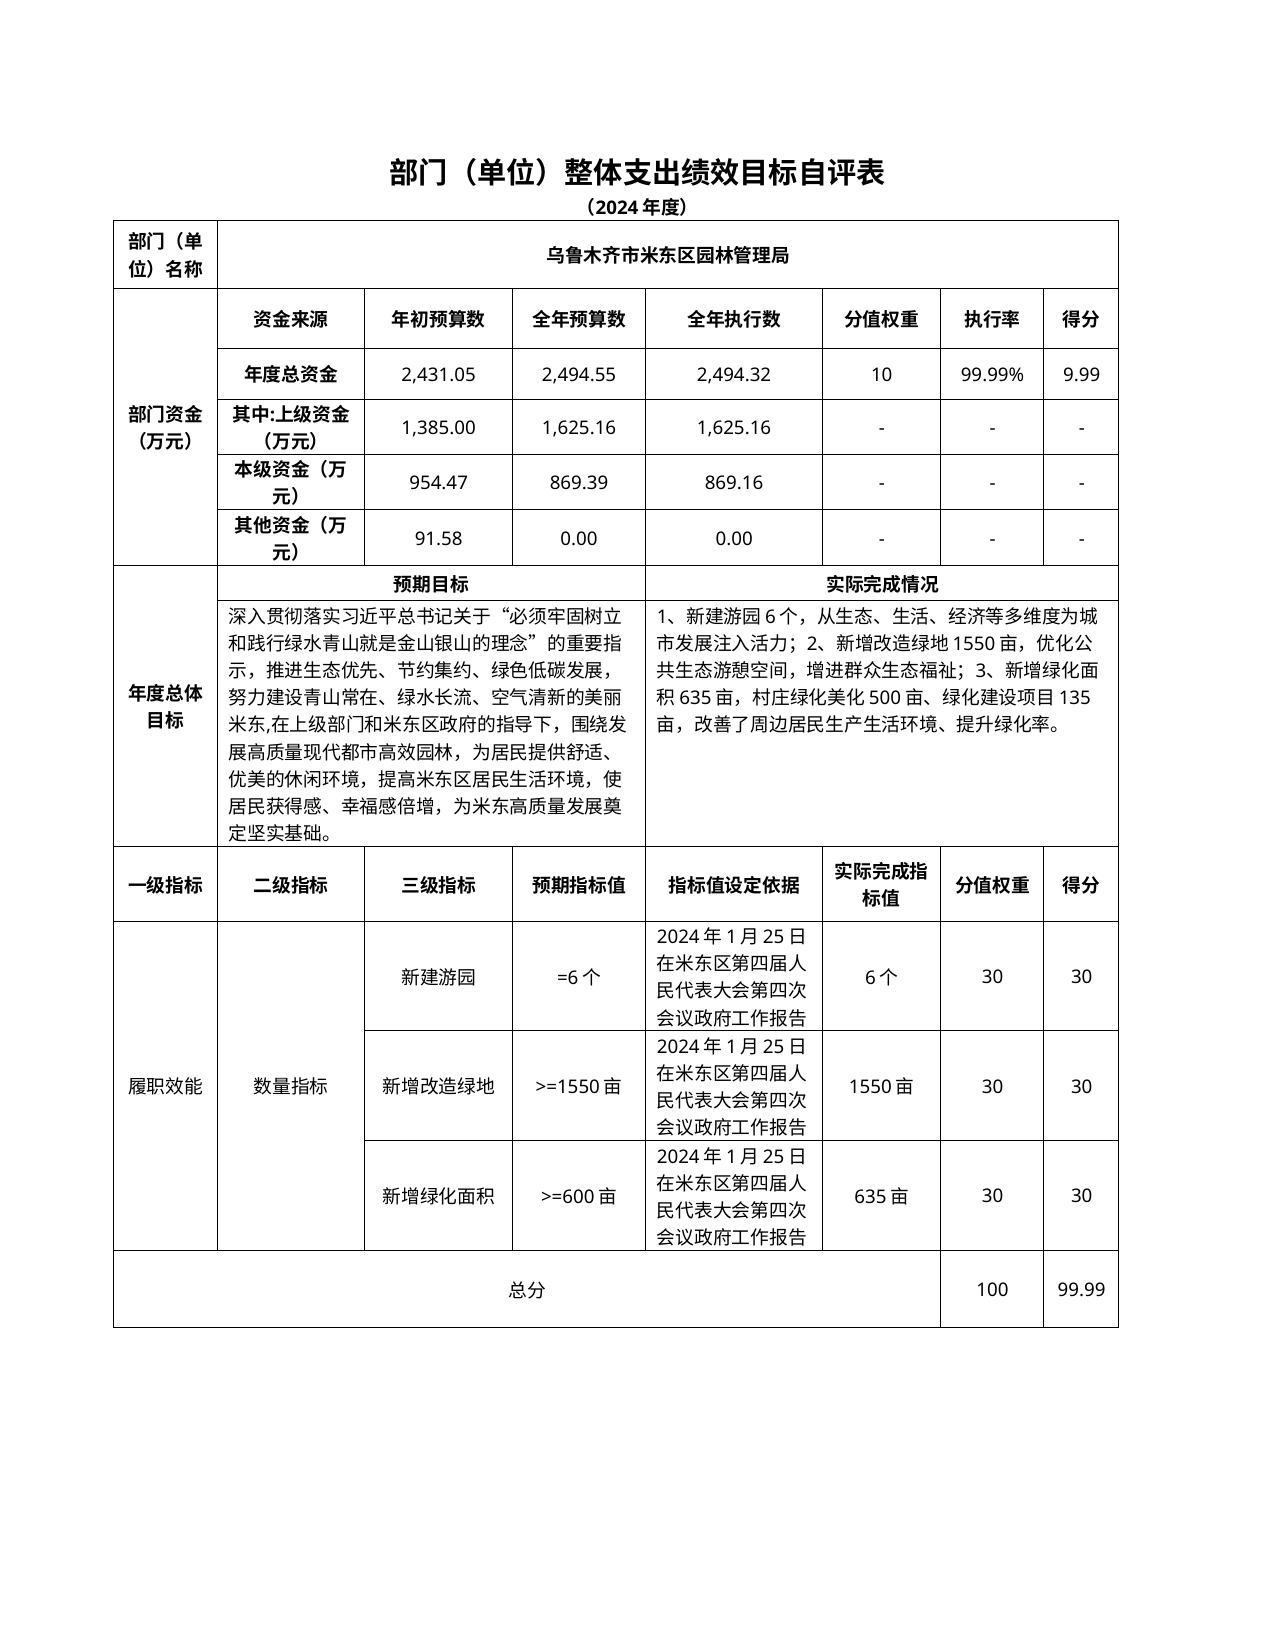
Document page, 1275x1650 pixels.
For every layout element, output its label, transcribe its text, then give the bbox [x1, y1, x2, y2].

table_cell - [1044, 400, 1118, 454]
table_cell 30 [941, 922, 1043, 1030]
table_cell 得分 [1044, 289, 1118, 348]
table_cell 10 [823, 349, 940, 398]
table_cell 30 [1044, 1031, 1118, 1140]
table_cell 91.58 [365, 510, 512, 565]
table_cell - [1044, 455, 1118, 509]
table_cell 30 [941, 1031, 1043, 1140]
table_cell 实际完成指标值 [823, 847, 940, 921]
table_cell 本级资金（万元） [218, 455, 364, 509]
table_cell 一级指标 [114, 847, 217, 921]
table_cell 其他资金（万元） [218, 510, 364, 565]
table_cell 部门资金（万元） [114, 289, 217, 565]
table_cell 新增绿化面积 [365, 1141, 512, 1250]
table_cell 年度总资金 [218, 349, 364, 398]
table_cell 得分 [1044, 847, 1118, 921]
table_cell - [823, 455, 940, 509]
table_cell 预期目标 [218, 566, 645, 600]
table_cell 新增改造绿地 [365, 1031, 512, 1140]
table_cell 执行率 [941, 289, 1043, 348]
table_cell 履职效能 [114, 922, 217, 1250]
table_cell 2024年1月25日在米东区第四届人民代表大会第四次会议政府工作报告 [646, 922, 822, 1030]
table_cell 分值权重 [823, 289, 940, 348]
table_cell 30 [1044, 922, 1118, 1030]
table_cell >=600亩 [513, 1141, 645, 1250]
table_cell - [823, 400, 940, 454]
table_cell 预期指标值 [513, 847, 645, 921]
table_cell 全年执行数 [646, 289, 822, 348]
table_cell 6个 [823, 922, 940, 1030]
table_cell 99.99 [1044, 1251, 1118, 1327]
table_cell 100 [941, 1251, 1043, 1327]
table_cell 年度总体目标 [114, 566, 217, 846]
table_cell 指标值设定依据 [646, 847, 822, 921]
table_cell 2,494.55 [513, 349, 645, 398]
table_cell 0.00 [646, 510, 822, 565]
table_cell 其中:上级资金（万元） [218, 400, 364, 454]
table_cell 实际完成情况 [646, 566, 1118, 600]
table_cell 30 [941, 1141, 1043, 1250]
table_cell 1、新建游园6个，从生态、生活、经济等多维度为城市发展注入活力；2、新增改造绿地1550亩，优化公共生态游憩空间，增进群众生态福祉；3、新增绿化面积635亩，村庄绿化美化500亩、绿化建设项目135亩，改善了周边居民生产生活环境、提升绿化率。 [646, 601, 1118, 846]
table_cell 9.99 [1044, 349, 1118, 398]
table_cell 资金来源 [218, 289, 364, 348]
table_cell 深入贯彻落实习近平总书记关于“必须牢固树立和践行绿水青山就是金山银山的理念”的重要指示，推进生态优先、节约集约、绿色低碳发展，努力建设青山常在、绿水长流、空气清新的美丽米东,在上级部门和米东区政府的指导下，围绕发展高质量现代都市高效园林，为居民提供舒适、优美的休闲环境，提高米东区居民生活环境，使居民获得感、幸福感倍增，为米东高质量发展奠定坚实基础。 [218, 601, 645, 846]
table_cell 2024年1月25日在米东区第四届人民代表大会第四次会议政府工作报告 [646, 1141, 822, 1250]
table_cell 954.47 [365, 455, 512, 509]
text 部门（单位）整体支出绩效目标自评表 [187, 150, 1087, 192]
table_cell 1550亩 [823, 1031, 940, 1140]
table_cell 1,625.16 [646, 400, 822, 454]
table_cell 1,385.00 [365, 400, 512, 454]
table_cell 2024年1月25日在米东区第四届人民代表大会第四次会议政府工作报告 [646, 1031, 822, 1140]
table_header 乌鲁木齐市米东区园林管理局 [218, 221, 1118, 288]
table_cell 二级指标 [218, 847, 364, 921]
table_cell 1,625.16 [513, 400, 645, 454]
table_cell 0.00 [513, 510, 645, 565]
table_cell - [941, 455, 1043, 509]
table_cell 869.16 [646, 455, 822, 509]
table_cell - [941, 400, 1043, 454]
table_cell 数量指标 [218, 922, 364, 1250]
table_cell 869.39 [513, 455, 645, 509]
table_cell 635亩 [823, 1141, 940, 1250]
table_cell 年初预算数 [365, 289, 512, 348]
table_cell - [823, 510, 940, 565]
table_cell - [1044, 510, 1118, 565]
table_cell 三级指标 [365, 847, 512, 921]
table_cell 全年预算数 [513, 289, 645, 348]
table_cell 99.99% [941, 349, 1043, 398]
table_cell 30 [1044, 1141, 1118, 1250]
table_cell 2,431.05 [365, 349, 512, 398]
table_cell 分值权重 [941, 847, 1043, 921]
table_cell 总分 [114, 1251, 940, 1327]
table_cell >=1550亩 [513, 1031, 645, 1140]
table_header 部门（单位）名称 [114, 221, 217, 288]
table_cell 新建游园 [365, 922, 512, 1030]
text （2024年度） [187, 192, 1087, 219]
table_cell - [941, 510, 1043, 565]
table_cell =6个 [513, 922, 645, 1030]
table_cell 2,494.32 [646, 349, 822, 398]
